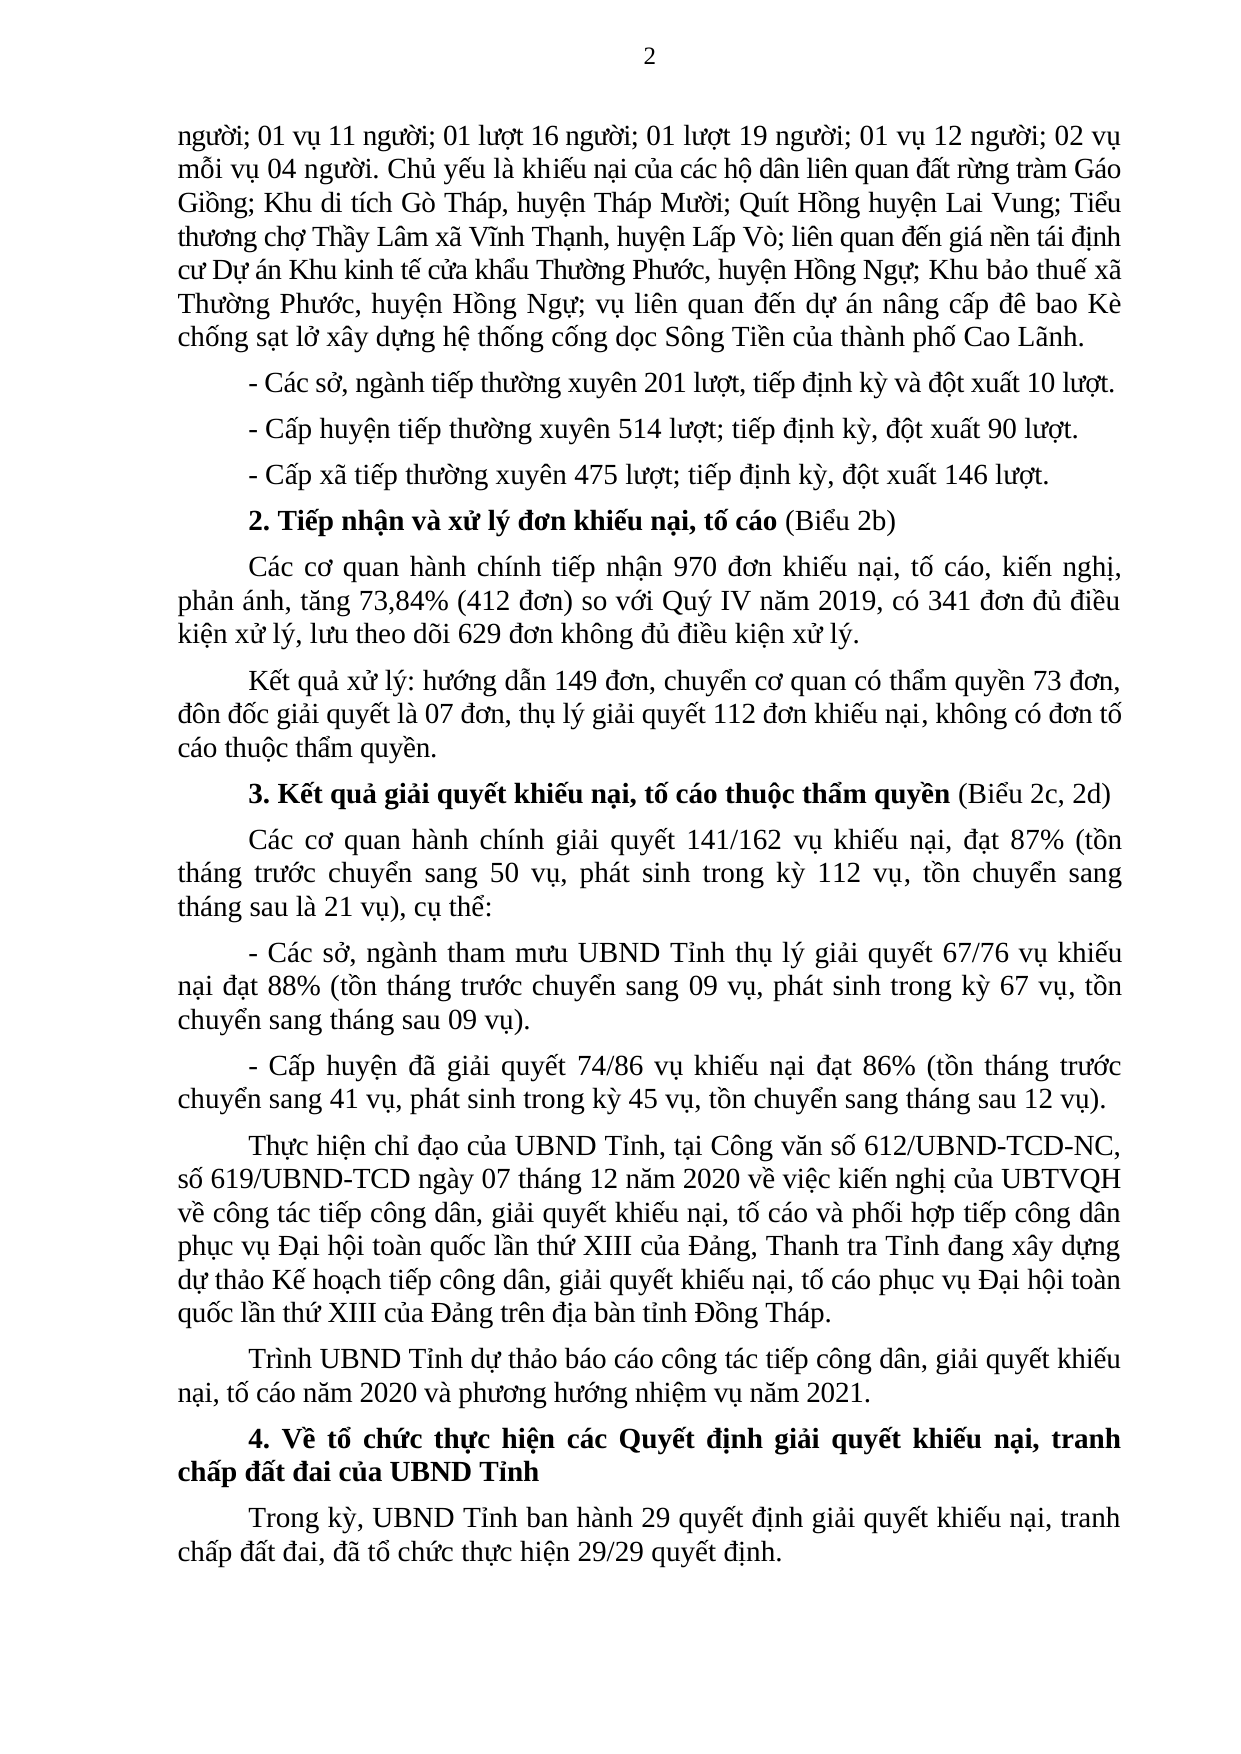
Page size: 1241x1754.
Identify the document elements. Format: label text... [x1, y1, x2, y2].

text - Các sở, ngành tham mưu UBND Tỉnh thụ lý giải quyết 67/76 vụ khiếu nại đạt 88% (tồn tháng trước chuyển sang 09 vụ, phát sinh trong kỳ 67 vụ, tồn chuyển sang tháng sau 09 vụ). [177, 935, 1122, 1036]
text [177, 118, 1122, 353]
text Các cơ quan hành chính giải quyết 141/162 vụ khiếu nại, đạt 87% (tồn tháng trước chuyển sang 50 vụ, phát sinh trong kỳ 112 vụ, tồn chuyển sang tháng sau là 21 vụ), cụ thể: [177, 822, 1122, 922]
text Các cơ quan hành chính tiếp nhận 970 đơn khiếu nại, tố cáo, kiến nghị, phản ánh, tăng 73,84% (412 đơn) so với Quý IV năm 2019, có 341 đơn đủ điều kiện xử lý, lưu theo dõi 629 đơn không đủ điều kiện xử lý. [177, 549, 1122, 650]
text - Cấp huyện đã giải quyết 74/86 vụ khiếu nại đạt 86% (tồn tháng trước chuyển sang 41 vụ, phát sinh trong kỳ 45 vụ, tồn chuyển sang tháng sau 12 vụ). [177, 1048, 1122, 1115]
text - Cấp xã tiếp thường xuyên 475 lượt; tiếp định kỳ, đột xuất 146 lượt. [177, 457, 1122, 491]
text 3. Kết quả giải quyết khiếu nại, tố cáo thuộc thẩm quyền (Biểu 2c, 2d) [177, 776, 1122, 809]
text Kết quả xử lý: hướng dẫn 149 đơn, chuyển cơ quan có thẩm quyền 73 đơn, đôn đốc giải quyết là 07 đơn, thụ lý giải quyết 112 đơn khiếu nại, không có đơn tố cáo thuộc thẩm quyền. [177, 663, 1122, 763]
text Thực hiện chỉ đạo của UBND Tỉnh, tại Công văn số 612/UBND-TCD-NC, số 619/UBND-TCD ngày 07 tháng 12 năm 2020 về việc kiến nghị của UBTVQH về công tác tiếp công dân, giải quyết khiếu nại, tố cáo và phối hợp tiếp công dân phục vụ Đại hội toàn quốc lần thứ XIII của Đảng, Thanh tra Tỉnh đang xây dựng dự thảo Kế hoạch tiếp công dân, giải quyết khiếu nại, tố cáo phục vụ Đại hội toàn quốc lần thứ XIII của Đảng trên địa bàn tỉnh Đồng Tháp. [177, 1128, 1122, 1329]
text - Các sở, ngành tiếp thường xuyên 201 lượt, tiếp định kỳ và đột xuất 10 lượt. [177, 365, 1122, 399]
text 4. Về tổ chức thực hiện các Quyết định giải quyết khiếu nại, tranh chấp đất đai của UBND Tỉnh [177, 1421, 1122, 1488]
text Trình UBND Tỉnh dự thảo báo cáo công tác tiếp công dân, giải quyết khiếu nại, tố cáo năm 2020 và phương hướng nhiệm vụ năm 2021. [177, 1341, 1122, 1408]
text - Cấp huyện tiếp thường xuyên 514 lượt; tiếp định kỳ, đột xuất 90 lượt. [177, 411, 1122, 445]
text Trong kỳ, UBND Tỉnh ban hành 29 quyết định giải quyết khiếu nại, tranh chấp đất đai, đã tổ chức thực hiện 29/29 quyết định. [177, 1501, 1122, 1568]
text 2. Tiếp nhận và xử lý đơn khiếu nại, tố cáo (Biểu 2b) [177, 503, 1122, 537]
